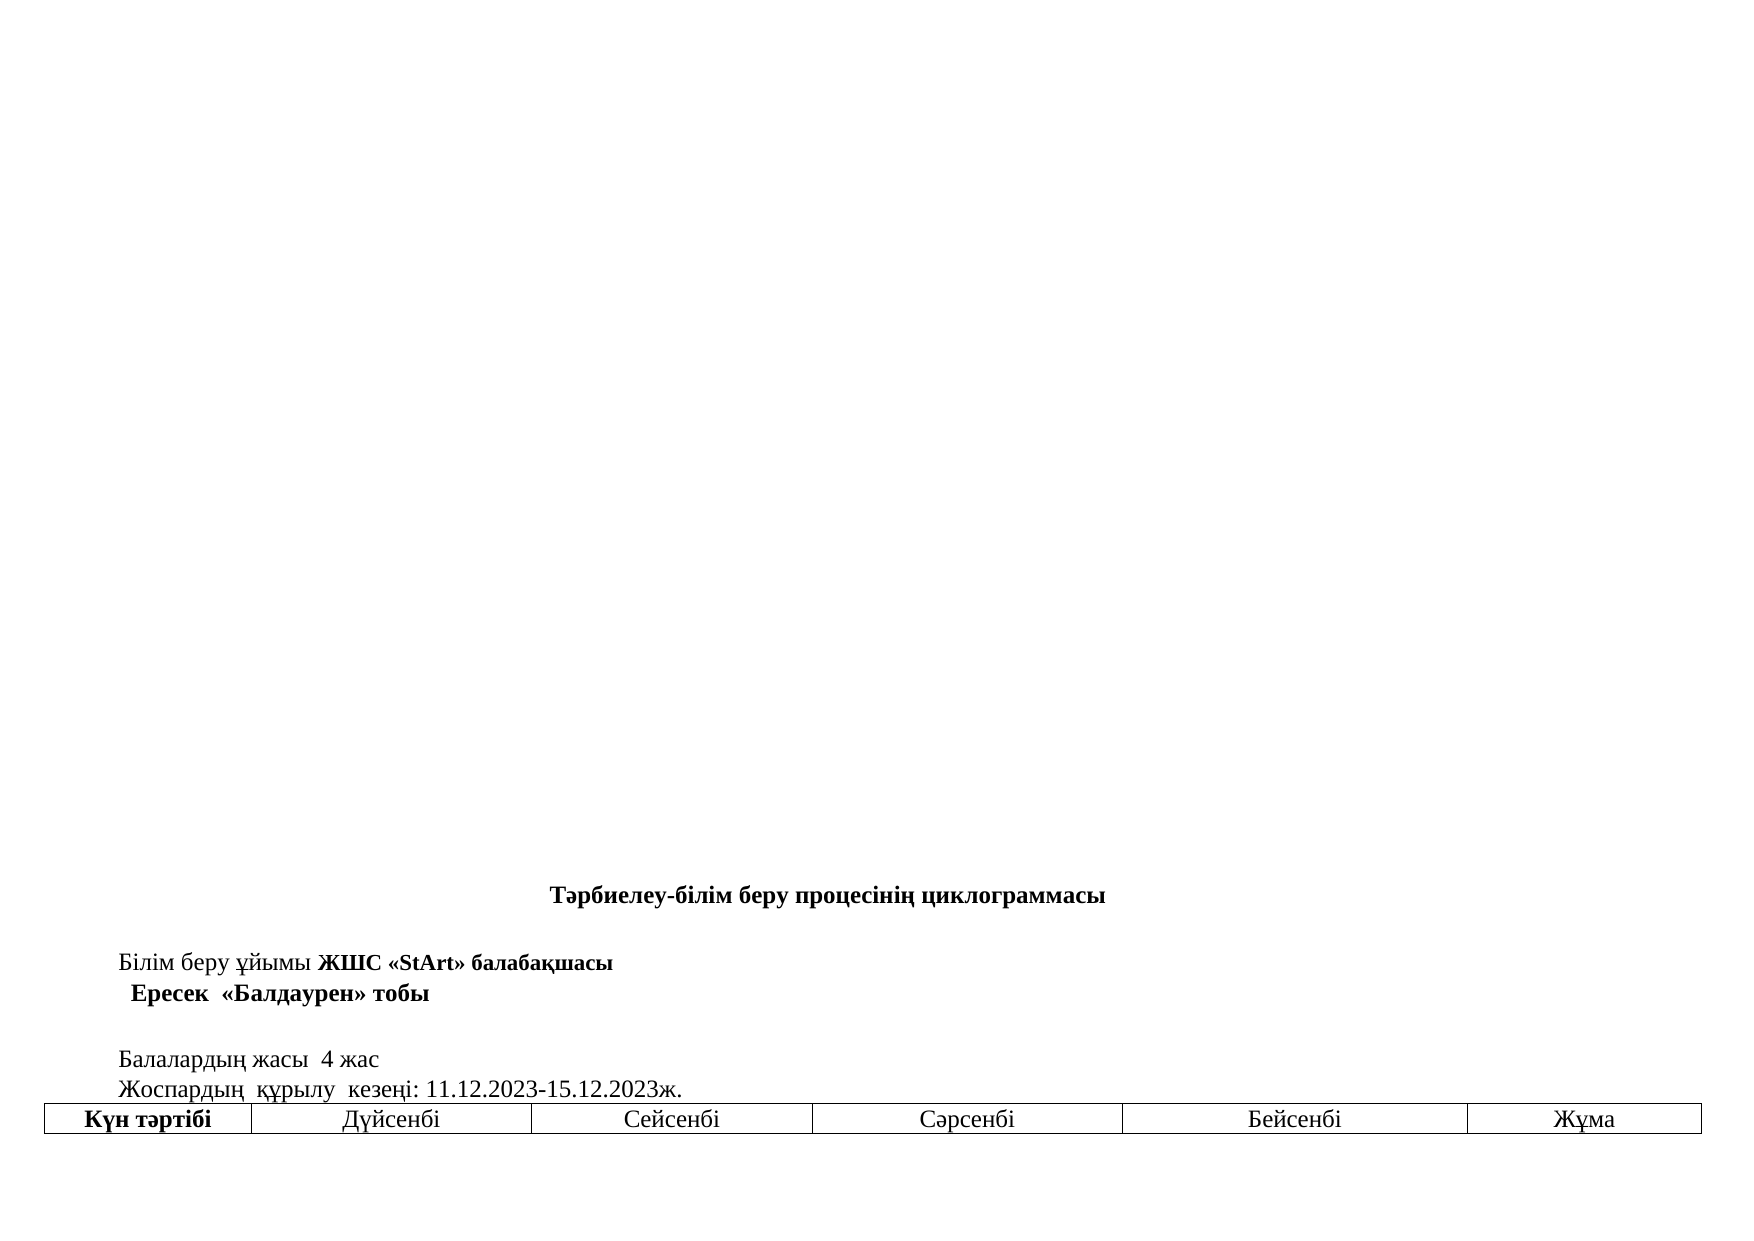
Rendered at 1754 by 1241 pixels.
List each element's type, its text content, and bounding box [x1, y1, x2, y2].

text Білім беру ұйымы ЖШС «StArt» балабақшасы [118, 944, 1580, 977]
table_header Күн тәртібі [45, 1104, 251, 1133]
text Ересек «Балдаурен» тобы [118, 977, 1636, 1007]
text Жоспардың құрылу кезеңі: 11.12.2023-15.12.2023ж. [118, 1074, 1636, 1103]
text Балалардың жасы 4 жас [118, 1041, 1636, 1074]
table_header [252, 1104, 531, 1133]
text Тәрбиелеу-білім беру процесінің циклограммасы [118, 877, 1580, 910]
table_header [813, 1104, 1122, 1133]
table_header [1123, 1104, 1467, 1133]
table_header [532, 1104, 812, 1133]
table_header Жұма 15.12.2023ж [1468, 1104, 1701, 1133]
